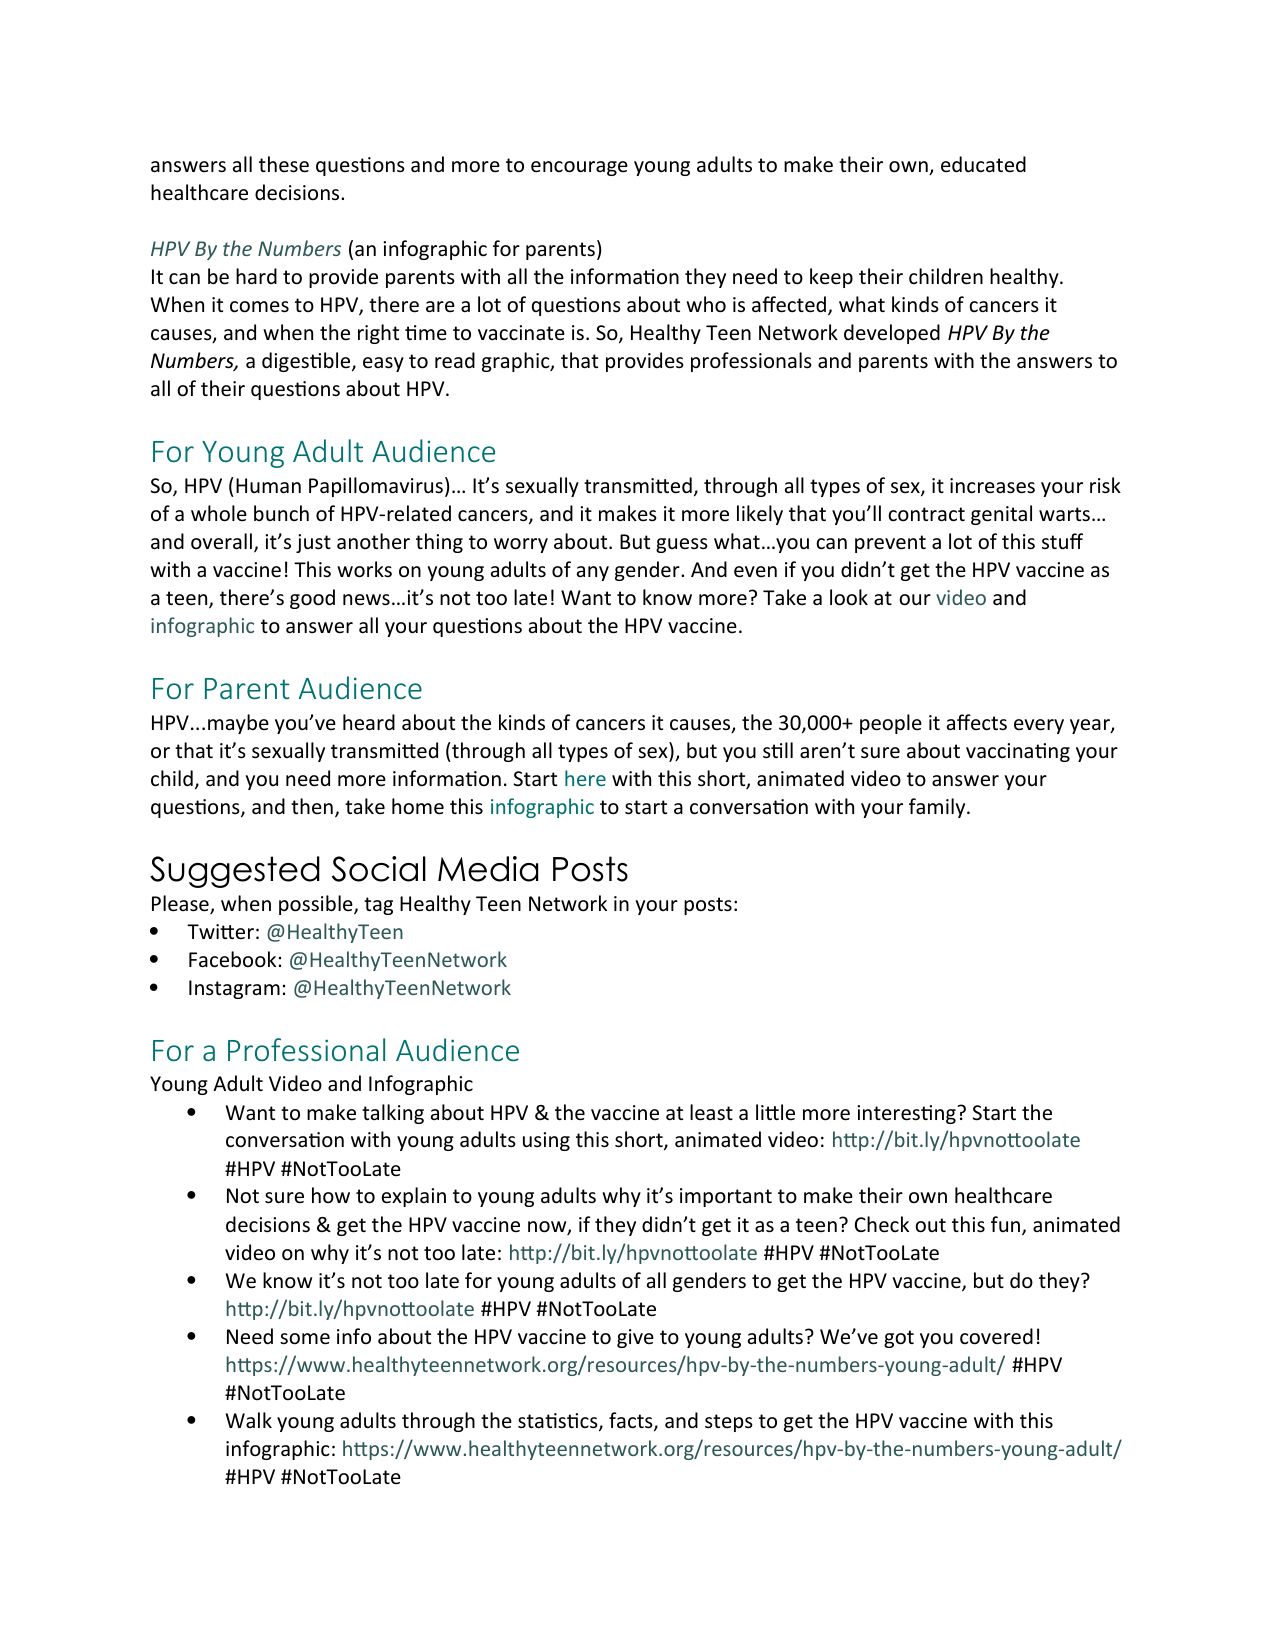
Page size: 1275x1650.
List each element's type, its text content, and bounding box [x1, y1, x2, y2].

list Want to make talking about HPV & the vaccine at least a little more interesting? Start the conversation with young adults using this short, animated video: http://bit.ly/hpvnottoolate #HPV #NotTooLate [187, 1098, 1125, 1182]
text It can be hard to provide parents with all the information they need to keep their children healthy. When it comes to HPV, there are a lot of questions about who is affected, what kinds of cancers it causes, and when the right time to vaccinate is. So, Healthy Teen Network developed HPV By the Numbers, a digestible, easy to read graphic, that provides professionals and parents with the answers to all of their questions about HPV. [150, 262, 1125, 402]
text So, HPV (Human Papillomavirus)… It’s sexually transmitted, through all types of sex, it increases your risk of a whole bunch of HPV-related cancers, and it makes it more likely that you’ll contract genital warts…and overall, it’s just another thing to worry about. But guess what…you can prevent a lot of this stuff with a vaccine! This works on young adults of any gender. And even if you didn’t get the HPV vaccine as a teen, there’s good news…it’s not too late! Want to know more? Take a look at our video and infographic to answer all your questions about the HPV vaccine. [150, 471, 1125, 639]
list Need some info about the HPV vaccine to give to young adults? We’ve got you covered! https://www.healthyteennetwork.org/resources/hpv-by-the-numbers-young-adult/ #HPV #NotTooLate [187, 1322, 1125, 1406]
text Young Adult Video and Infographic [150, 1069, 1125, 1098]
subtitle For Young Adult Audience [150, 430, 1125, 471]
text Please, when possible, tag Healthy Teen Network in your posts: [150, 889, 1125, 917]
subtitle For a Professional Audience [150, 1029, 1125, 1069]
text HPV By the Numbers (an infographic for parents) [150, 234, 1125, 262]
text For Parent Audience [150, 667, 1125, 708]
list Instagram: @HealthyTeenNetwork [150, 973, 1125, 1001]
list Not sure how to explain to young adults why it’s important to make their own healthcare decisions & get the HPV vaccine now, if they didn’t get it as a teen? Check out this fun, animated video on why it’s not too late: http://bit.ly/hpvnottoolate #HPV #NotTooLate [187, 1182, 1125, 1266]
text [150, 150, 1125, 206]
list Facebook: @HealthyTeenNetwork [150, 945, 1125, 973]
text HPV...maybe you’ve heard about the kinds of cancers it causes, the 30,000+ people it affects every year, or that it’s sexually transmitted (through all types of sex), but you still aren’t sure about vaccinating your child, and you need more information. Start here with this short, animated video to answer your questions, and then, take home this infographic to start a conversation with your family. [150, 708, 1125, 820]
list Walk young adults through the statistics, facts, and steps to get the HPV vaccine with this infographic: https://www.healthyteennetwork.org/resources/hpv-by-the-numbers-young-adult/ #HPV #NotTooLate [187, 1406, 1125, 1490]
list We know it’s not too late for young adults of all genders to get the HPV vaccine, but do they? http://bit.ly/hpvnottoolate #HPV #NotTooLate [187, 1266, 1125, 1322]
list Twitter: @HealthyTeen [150, 917, 1125, 945]
subtitle Suggested Social Media Posts [150, 848, 1125, 889]
